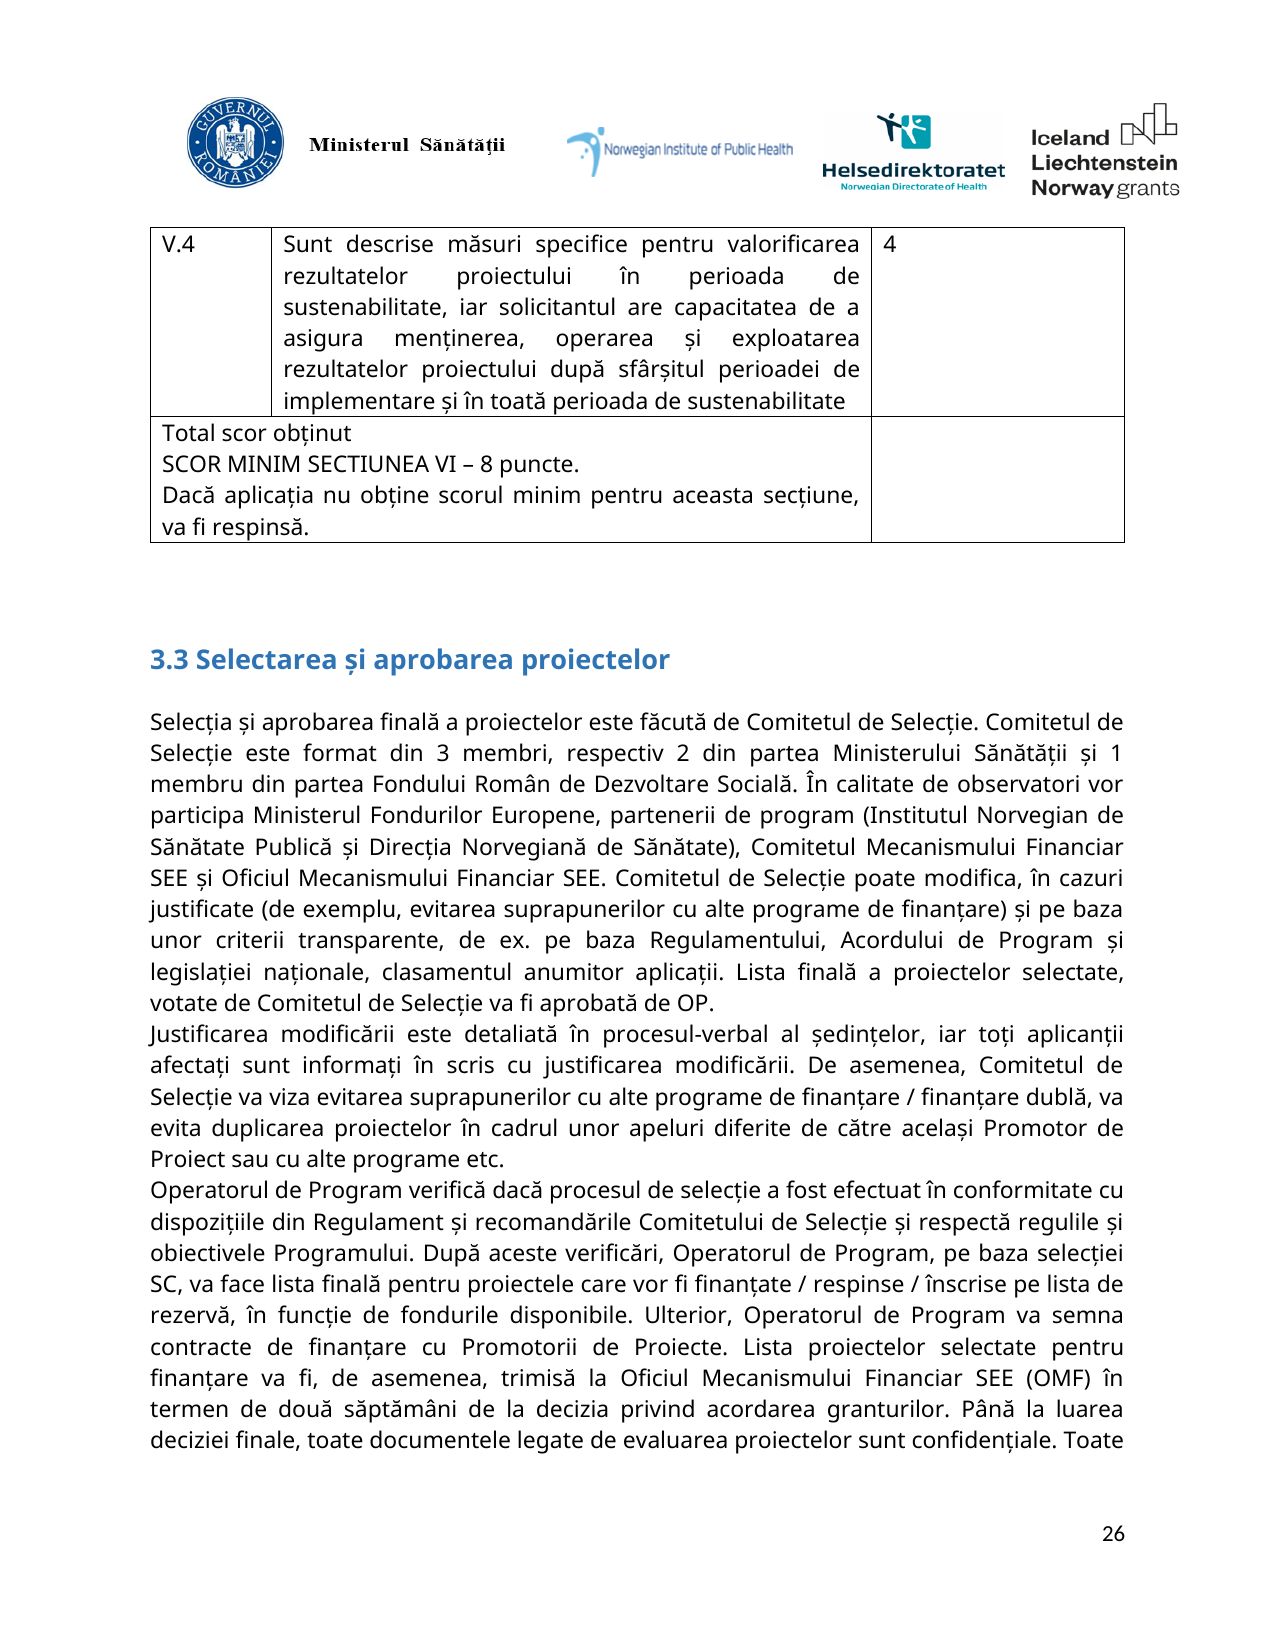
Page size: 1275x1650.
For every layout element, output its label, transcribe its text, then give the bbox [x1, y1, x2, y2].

table_cell V.4 [151, 228, 271, 416]
table_cell Total scor obținut SCOR MINIM SECTIUNEA VI – 8 puncte. Dacă aplicația nu obține scorul minim pentru aceasta secțiune, va fi respinsă. [151, 417, 871, 542]
text Justificarea modificării este detaliată în procesul-verbal al ședințelor, iar toți aplicanții afectați sunt informați în scris cu justificarea modificării. De asemenea, Comitetul de Selecție va viza evitarea suprapunerilor cu alte programe de finanțare / finanțare dublă, va evita duplicarea proiectelor în cadrul unor apeluri diferite de către același Promotor de Proiect sau cu alte programe etc. [150, 1018, 1125, 1174]
picture [150, 75, 1209, 228]
text Selecția și aprobarea finală a proiectelor este făcută de Comitetul de Selecție. Comitetul de Selecție este format din 3 membri, respectiv 2 din partea Ministerului Sănătății și 1 membru din partea Fondului Român de Dezvoltare Socială. În calitate de observatori vor participa Ministerul Fondurilor Europene, partenerii de program (Institutul Norvegian de Sănătate Publică și Direcția Norvegiană de Sănătate), Comitetul Mecanismului Financiar SEE și Oficiul Mecanismului Financiar SEE. Comitetul de Selecție poate modifica, în cazuri justificate (de exemplu, evitarea suprapunerilor cu alte programe de finanțare) și pe baza unor criterii transparente, de ex. pe baza Regulamentului, Acordului de Program și legislației naționale, clasamentul anumitor aplicații. Lista finală a proiectelor selectate, votate de Comitetul de Selecție va fi aprobată de OP. [150, 706, 1125, 1018]
subtitle 3.3 Selectarea și aprobarea proiectelor [150, 641, 1125, 678]
table_cell Sunt descrise măsuri specifice pentru valorificarea rezultatelor proiectului în perioada de sustenabilitate, iar solicitantul are capacitatea de a asigura menținerea, operarea și exploatarea rezultatelor proiectului după sfârșitul perioadei de implementare și în toată perioada de sustenabilitate [272, 228, 871, 416]
table_cell 4 [872, 228, 1124, 416]
table_cell [872, 417, 1124, 542]
